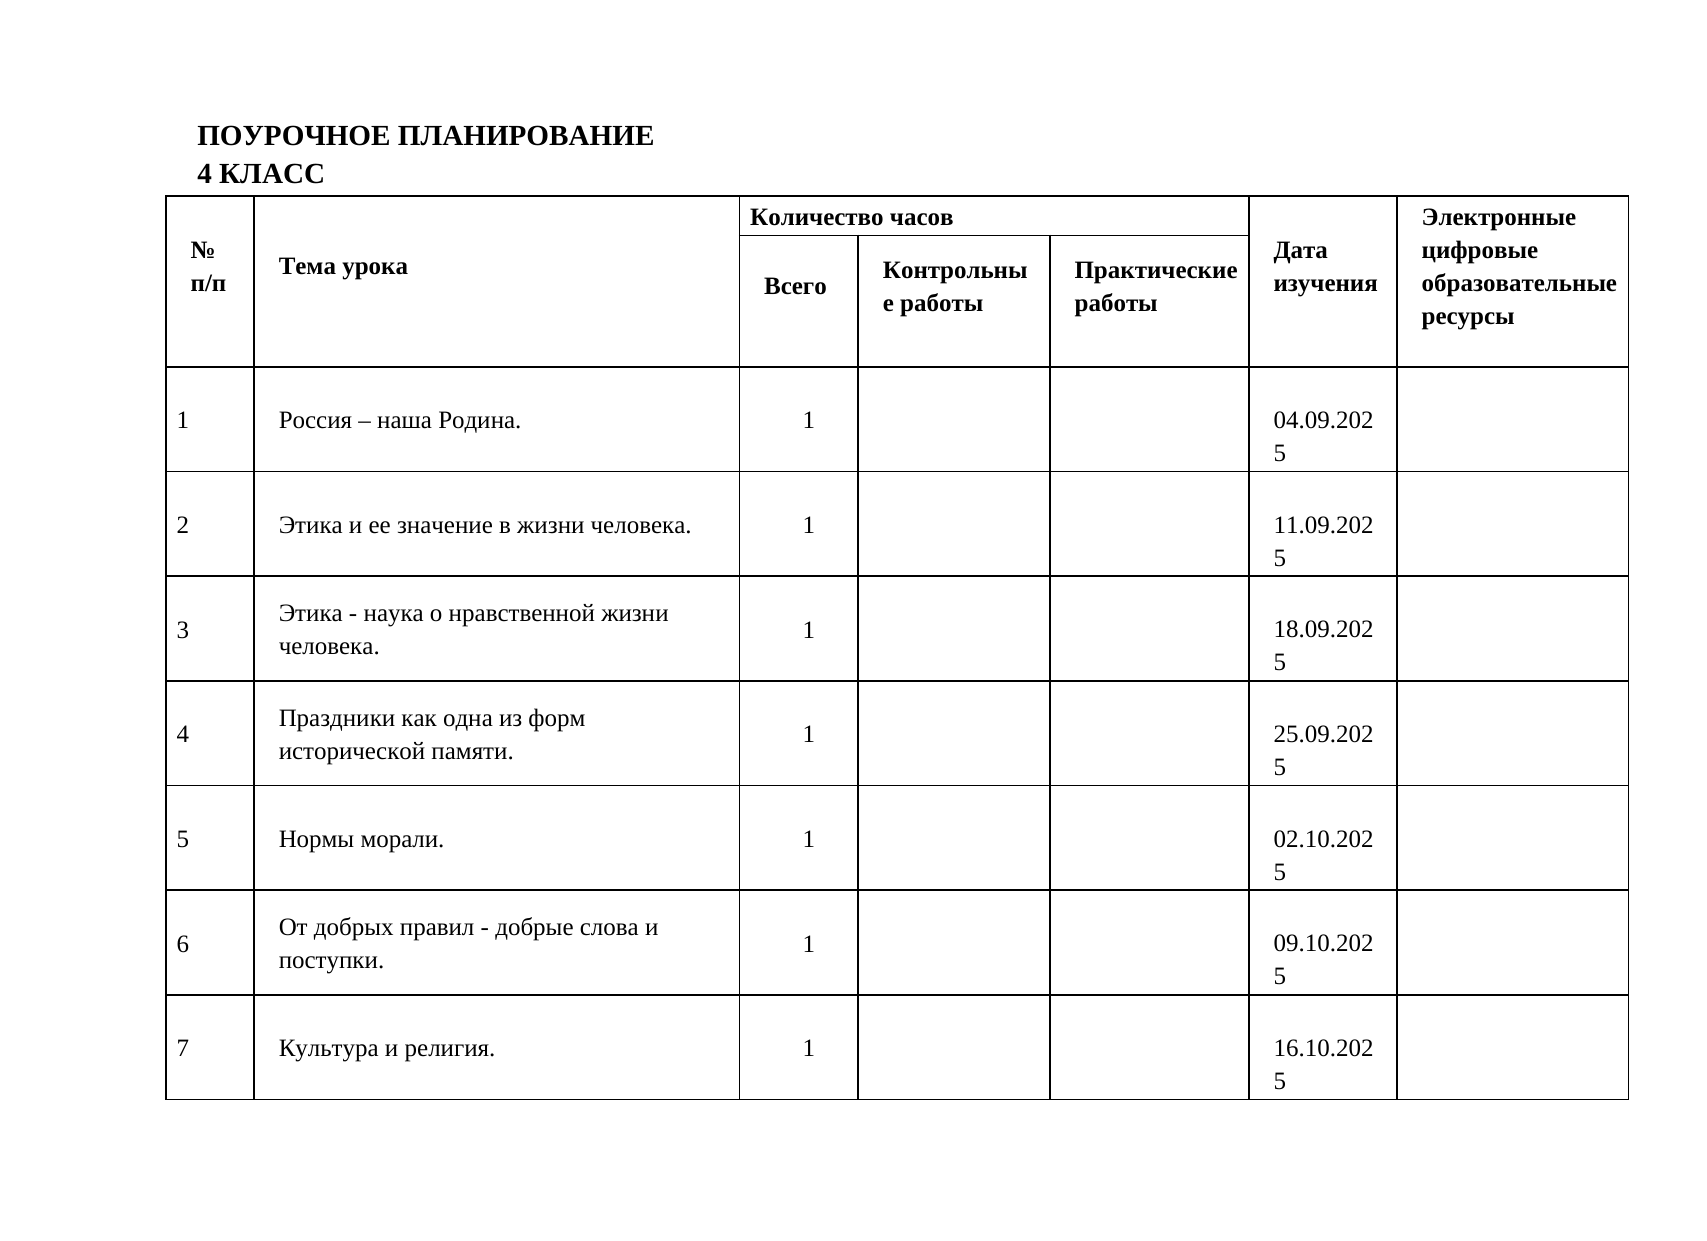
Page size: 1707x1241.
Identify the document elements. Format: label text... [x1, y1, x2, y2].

table_cell Всего [740, 236, 857, 366]
table_header № п/п [167, 197, 253, 366]
table_cell [1051, 996, 1248, 1099]
table_cell Нормы морали. [255, 786, 739, 889]
table_cell [859, 368, 1049, 471]
table_cell 1 [740, 577, 857, 680]
table_cell Этика - наука о нравственной жизни человека. [255, 577, 739, 680]
table_cell 1 [740, 472, 857, 575]
table_cell [859, 577, 1049, 680]
text 4 КЛАСС [190, 157, 1618, 190]
table_cell [859, 786, 1049, 889]
table_cell 02.10.2025 [1250, 786, 1396, 889]
table_cell 18.09.2025 [1250, 577, 1396, 680]
table_cell [1398, 996, 1628, 1099]
table_cell [1051, 577, 1248, 680]
table_cell 1 [740, 891, 857, 994]
table_cell 3 [167, 577, 253, 680]
table_cell [1051, 472, 1248, 575]
table_cell От добрых правил - добрые слова и поступки. [255, 891, 739, 994]
table_cell [1398, 368, 1628, 471]
table_cell 25.09.2025 [1250, 682, 1396, 785]
table_cell [1398, 786, 1628, 889]
table_cell Практические работы [1051, 236, 1248, 366]
table_cell [1398, 682, 1628, 785]
table_cell 4 [167, 682, 253, 785]
table_header Дата изучения [1250, 197, 1396, 366]
table_cell 6 [167, 891, 253, 994]
table_header Электронные цифровые образовательные ресурсы [1398, 197, 1628, 366]
table_cell 7 [167, 996, 253, 1099]
table_header Тема урока [255, 197, 739, 366]
table_cell [1051, 786, 1248, 889]
table_cell 5 [167, 786, 253, 889]
table_cell [859, 996, 1049, 1099]
table_cell [1051, 682, 1248, 785]
table_cell [1398, 891, 1628, 994]
table_cell [859, 472, 1049, 575]
table_cell [1051, 891, 1248, 994]
table_cell Культура и религия. [255, 996, 739, 1099]
table_header Количество часов [740, 197, 1248, 234]
table_cell 2 [167, 472, 253, 575]
table_cell 16.10.2025 [1250, 996, 1396, 1099]
table_cell 1 [167, 368, 253, 471]
table_cell 1 [740, 368, 857, 471]
table_cell Праздники как одна из форм исторической памяти. [255, 682, 739, 785]
table_cell 04.09.2025 [1250, 368, 1396, 471]
table_cell Контрольные работы [859, 236, 1049, 366]
table_cell 09.10.2025 [1250, 891, 1396, 994]
table_cell 1 [740, 786, 857, 889]
table_cell Россия – наша Родина. [255, 368, 739, 471]
table_cell 1 [740, 996, 857, 1099]
table_cell 11.09.2025 [1250, 472, 1396, 575]
table_cell [1398, 577, 1628, 680]
table_cell [1051, 368, 1248, 471]
table_cell [859, 891, 1049, 994]
table_cell [1398, 472, 1628, 575]
table_cell [859, 682, 1049, 785]
table_cell 1 [740, 682, 857, 785]
text ПОУРОЧНОЕ ПЛАНИРОВАНИЕ [190, 118, 1618, 152]
table_cell Этика и ее значение в жизни человека. [255, 472, 739, 575]
